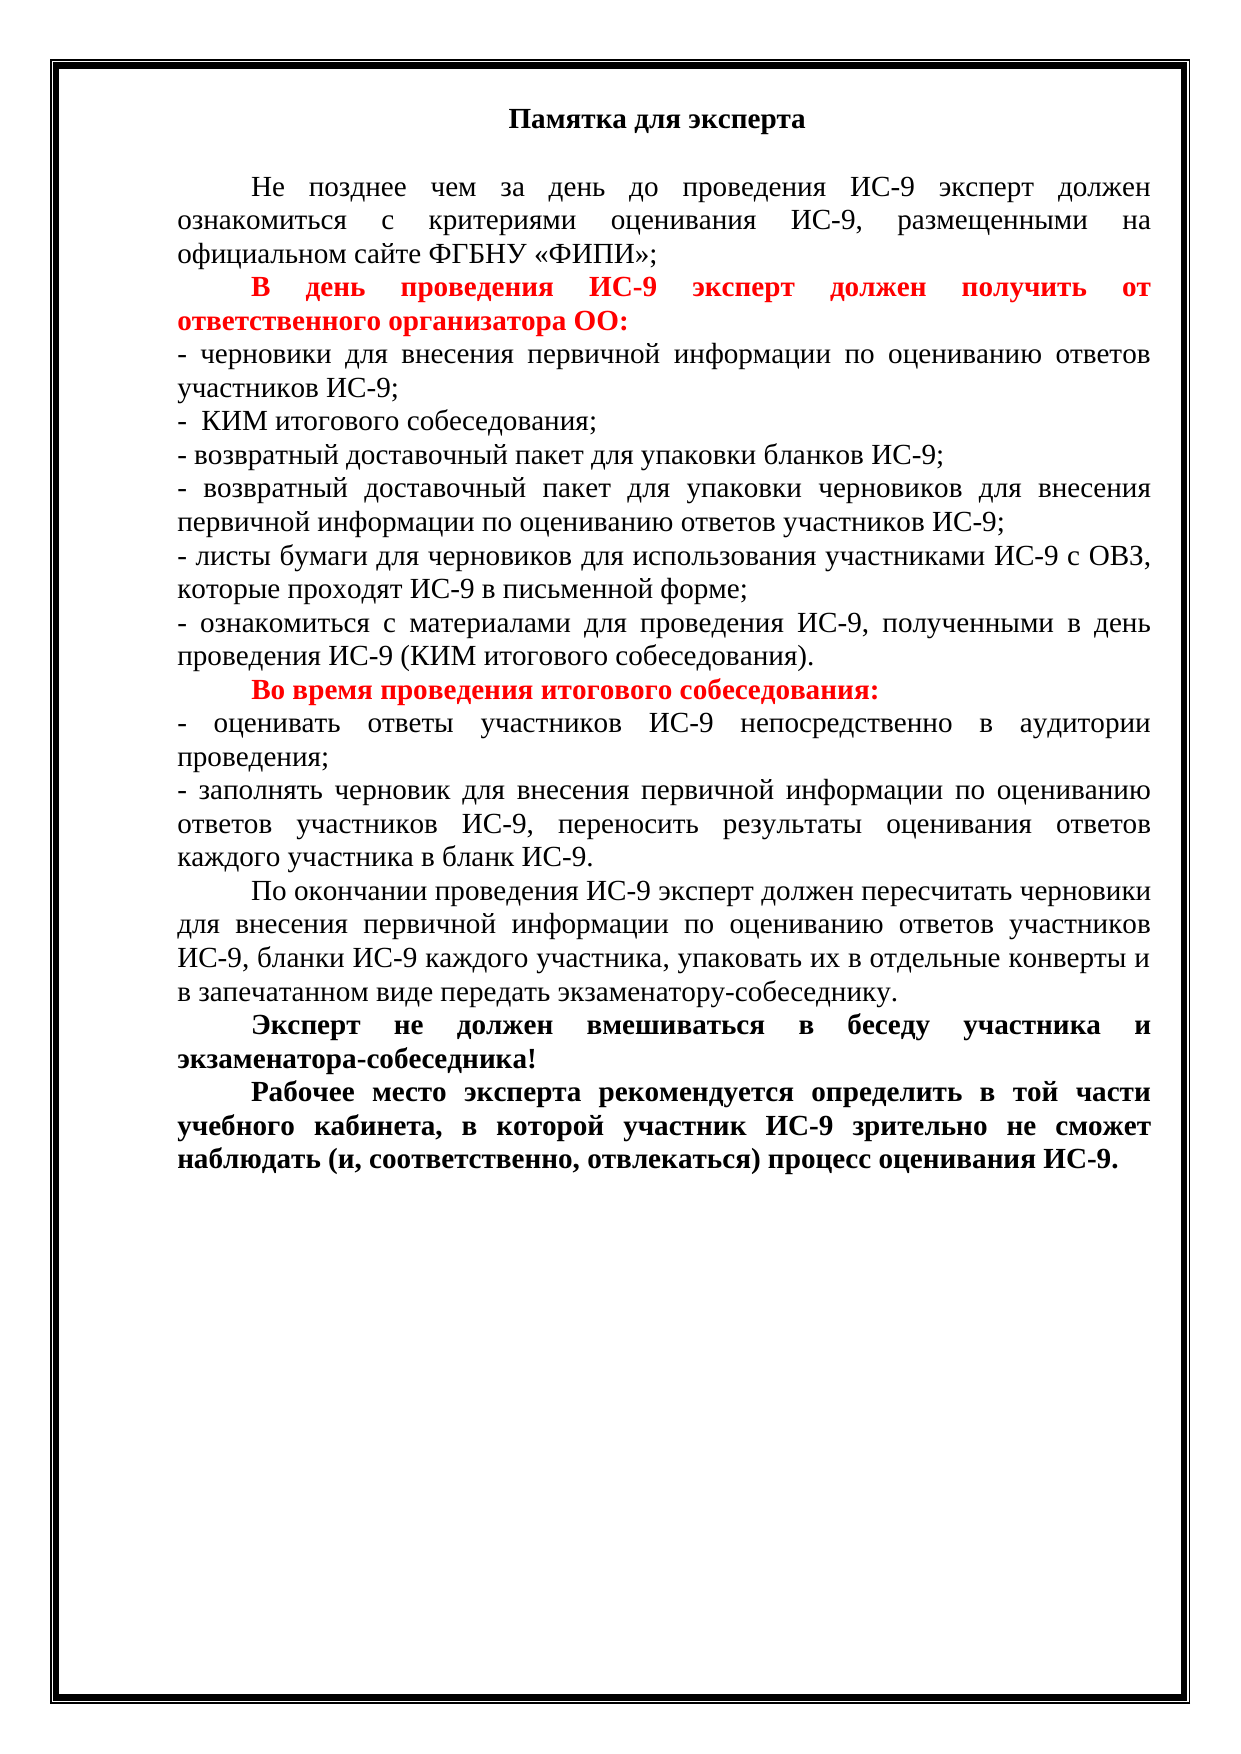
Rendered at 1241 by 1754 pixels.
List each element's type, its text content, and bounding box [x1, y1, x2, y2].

list - возвратный доставочный пакет для упаковки бланков ИС-9; [177, 437, 1152, 471]
text По окончании проведения ИС-9 эксперт должен пересчитать черновики для внесения первичной информации по оцениванию ответов участников ИС-9, бланки ИС-9 каждого участника, упаковать их в отдельные конверты и в запечатанном виде передать экзаменатору-собеседнику. [177, 873, 1152, 1007]
text - возвратный доставочный пакет для упаковки черновиков для внесения первичной информации по оцениванию ответов участников ИС-9; [177, 471, 1152, 538]
text - оценивать ответы участников ИС-9 непосредственно в аудитории проведения; [177, 705, 1152, 772]
text Во время проведения итогового собеседования: [177, 672, 1152, 705]
text - ознакомиться с материалами для проведения ИС-9, полученными в день проведения ИС-9 (КИМ итогового собеседования). [177, 605, 1152, 672]
text - заполнять черновик для внесения первичной информации по оцениванию ответов участников ИС-9, переносить результаты оценивания ответов каждого участника в бланк ИС-9. [177, 772, 1152, 873]
text Рабочее место эксперта рекомендуется определить в той части учебного кабинета, в которой участник ИС-9 зрительно не сможет наблюдать (и, соответственно, отвлекаться) процесс оценивания ИС-9. [177, 1074, 1152, 1175]
text - листы бумаги для черновиков для использования участниками ИС-9 с ОВЗ, которые проходят ИС-9 в письменной форме; [177, 538, 1152, 605]
text Памятка для эксперта [162, 102, 1152, 135]
list - черновики для внесения первичной информации по оцениванию ответов участников ИС-9; [177, 336, 1152, 403]
text - КИМ итогового собеседования; [177, 403, 1152, 437]
text Эксперт не должен вмешиваться в беседу участника и экзаменатора-собеседника! [177, 1007, 1152, 1074]
text Не позднее чем за день до проведения ИС-9 эксперт должен ознакомиться с критериями оценивания ИС-9, размещенными на официальном сайте ФГБНУ «ФИПИ»; [177, 169, 1152, 269]
text В день проведения ИС-9 эксперт должен получить от ответственного организатора ОО: [177, 269, 1152, 336]
